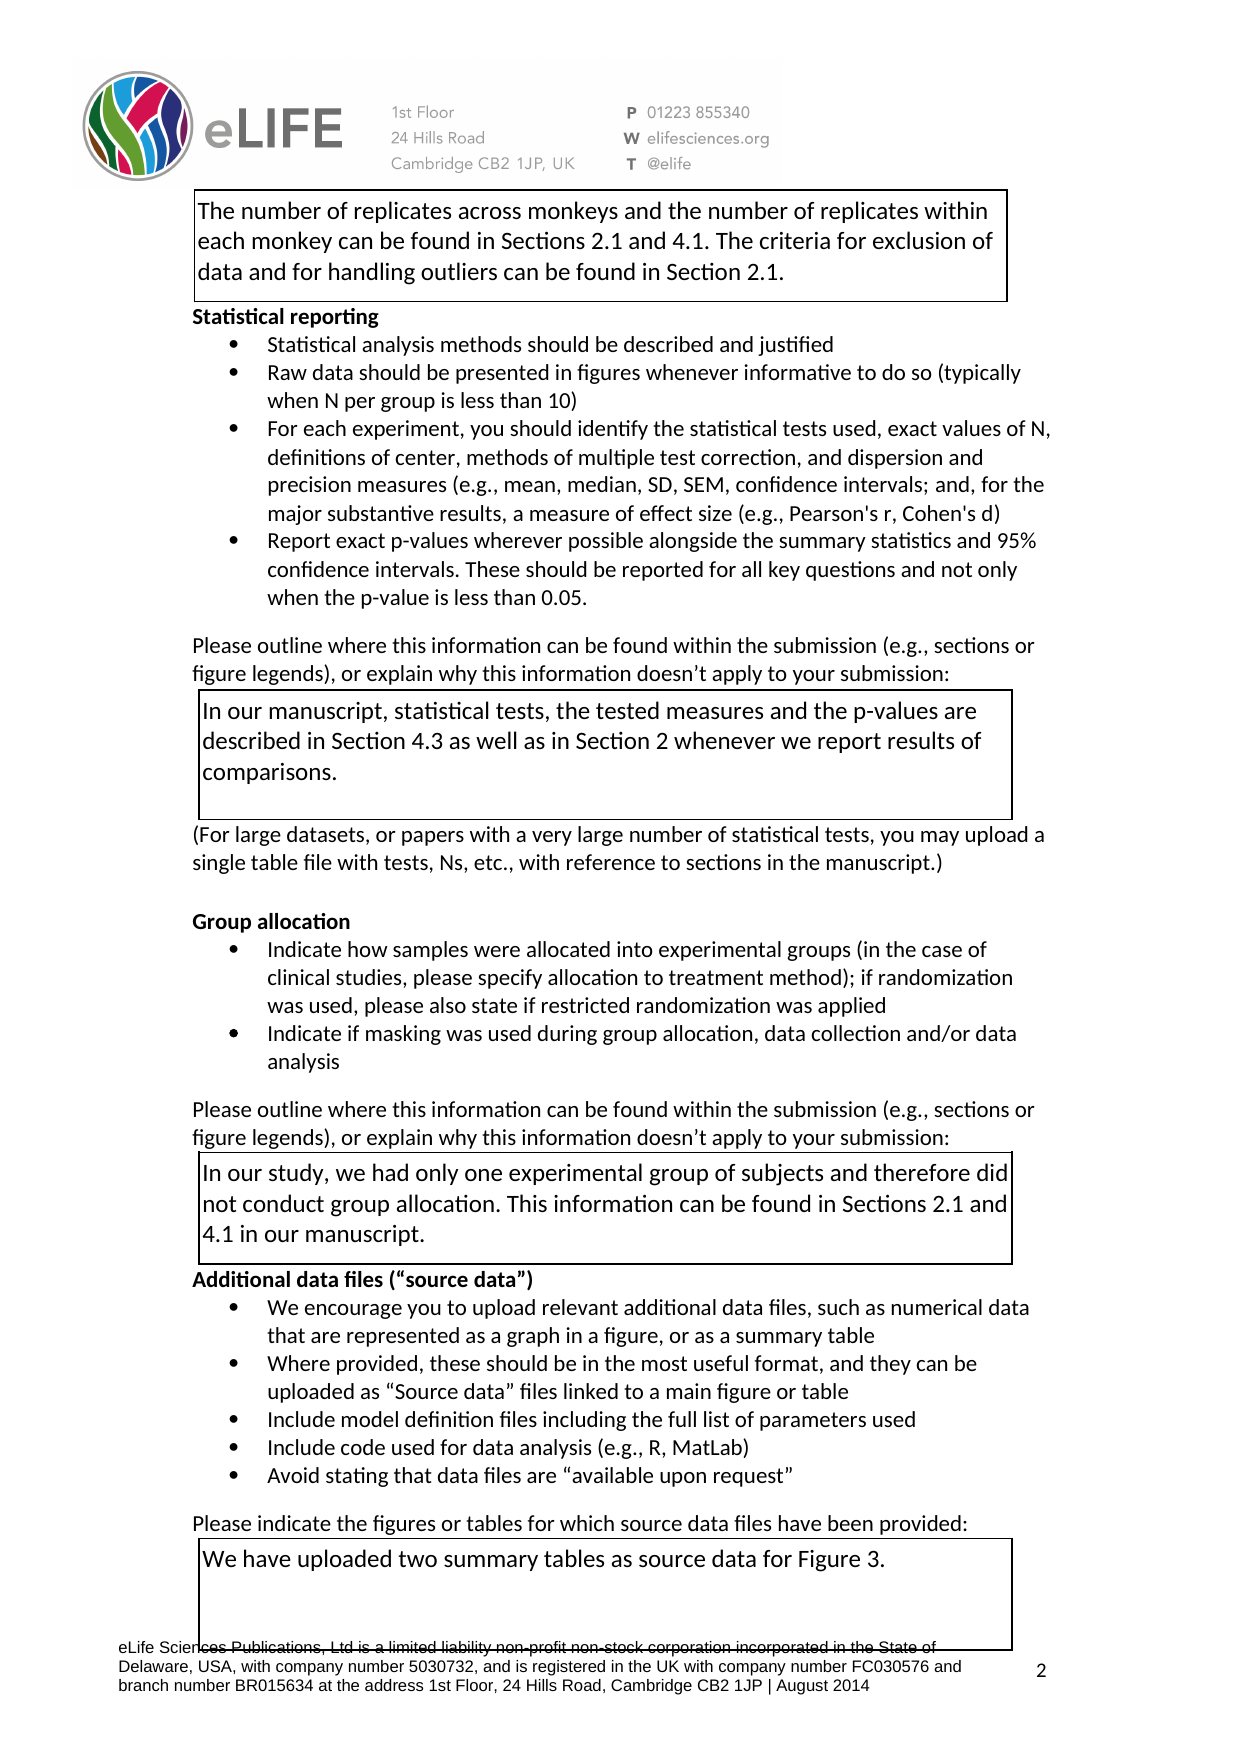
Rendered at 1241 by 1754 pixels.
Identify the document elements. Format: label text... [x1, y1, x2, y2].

text Additional data files (“source data”) [192, 1182, 1053, 1293]
list Include code used for data analysis (e.g., R, MatLab) [229, 1433, 1053, 1461]
list Indicate how samples were allocated into experimental groups (in the case of clinical studies, please specify allocation to treatment method); if randomization was used, please also state if restricted randomization was applied [229, 935, 1053, 1019]
text Please outline where this information can be found within the submission (e.g., sections or figure legends), or explain why this information doesn’t apply to your submission: [192, 1095, 1053, 1151]
list Raw data should be presented in figures whenever informative to do so (typically when N per group is less than 10) [229, 358, 1053, 414]
text In our study, we had only one experimental group of subjects and therefore did not conduct group allocation. This information can be found in Sections 2.1 and our manuscript. [200, 1155, 1011, 1251]
text The number of replicates across monkeys and the number of replicates within each monkey can be found in Sections 2.1 and 4.1. The criteria for exclusion of data and for handling outliers can be found in Section 2.1. [195, 193, 1006, 288]
text We have uploaded two summary tables as source data for Figure 3. [200, 1541, 1011, 1574]
list Include model definition files including the full list of parameters used [229, 1405, 1053, 1433]
list Where provided, these should be in the most useful format, and they can be uploaded as “Source data” files linked to a main figure or table [229, 1349, 1053, 1405]
list We encourage you to upload relevant additional data files, such as numerical data that are represented as a graph in a figure, or as a summary table [229, 1293, 1053, 1349]
list Indicate if masking was used during group allocation, data collection and/or data analysis [229, 1019, 1053, 1075]
text (For large datasets, or papers with a very large number of statistical tests, you may upload a single table file with tests, Ns, etc., with reference to sections in the manuscript.) [192, 715, 1053, 876]
picture [73, 58, 782, 189]
text Statistical reporting [192, 219, 1053, 331]
list For each experiment, you should identify the statistical tests used, exact values of N, definitions of center, methods of multiple test correction, and dispersion and precision measures (e.g., mean, median, SD, SEM, confidence intervals; and, for the major substantive results, a measure of effect size (e.g., Pearson's r, Cohen's d) [229, 414, 1053, 527]
text Group allocation [192, 907, 1053, 935]
list Statistical analysis methods should be described and justified [229, 331, 1053, 358]
list Avoid stating that data files are “available upon request” [229, 1461, 1053, 1489]
text In our manuscript, statistical tests, the tested measures and the p-values are described in Section 4.3 as well as in Section 2 whenever we report results of comparisons. [200, 693, 1011, 787]
text Please outline where this information can be found within the submission (e.g., sections or figure legends), or explain why this information doesn’t apply to your submission: [192, 631, 1053, 687]
text Please indicate the figures or tables for which source data files have been provided: [192, 1509, 1053, 1537]
list Report exact p-values wherever possible alongside the summary statistics and 95% confidence intervals. These should be reported for all key questions and not only when the p-value is less than 0.05. [229, 527, 1053, 611]
